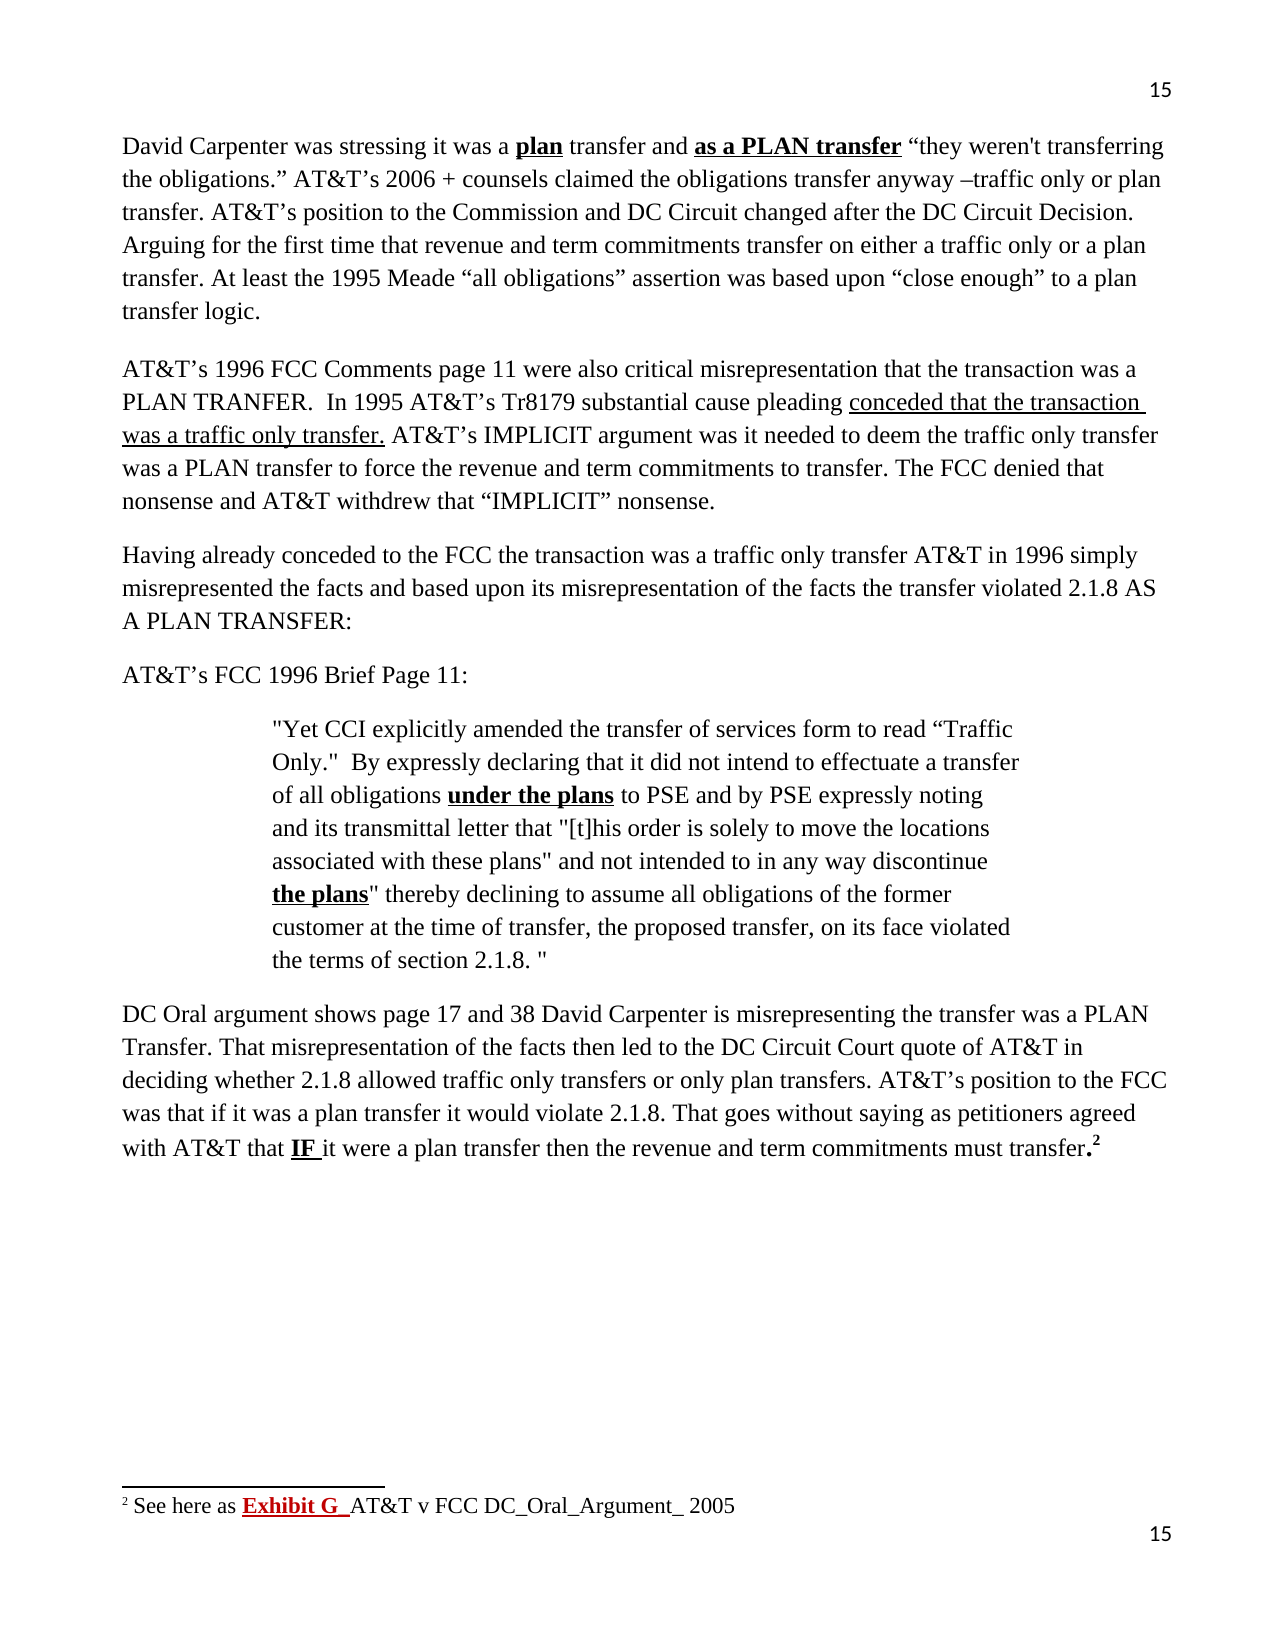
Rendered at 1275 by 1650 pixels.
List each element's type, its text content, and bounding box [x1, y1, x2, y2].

text "Yet CCI explicitly amended the transfer of services form to read “Traffic Only." By expressly declaring that it did not intend to effectuate a transfer of all obligations under the plans to PSE and by PSE expressly noting and its transmittal letter that "[t]his order is solely to move the locations associated with these plans" and not intended to in any way discontinue the plans" thereby declining to assume all obligations of the former customer at the time of transfer, the proposed transfer, on its face violated the terms of section 2.1.8. " [272, 714, 1022, 974]
text Having already conceded to the FCC the transaction was a traffic only transfer AT&T in 1996 simply misrepresented the facts and based upon its misrepresentation of the facts the transfer violated 2.1.8 AS A PLAN TRANSFER: [122, 540, 1172, 635]
text DC Oral argument shows page 17 and 38 David Carpenter is misrepresenting the transfer was a PLAN Transfer. That misrepresentation of the facts then led to the DC Circuit Court quote of AT&T in deciding whether 2.1.8 allowed traffic only transfers or only plan transfers. AT&T’s position to the FCC was that if it was a plan transfer it would violate 2.1.8. That goes without saying as petitioners agreed with AT&T that IF it were a plan transfer then the revenue and term commitments must transfer. [122, 999, 1172, 1162]
text David Carpenter was stressing it was a plan transfer and as a PLAN transfer “they weren't transferring the obligations.” AT&T’s 2006 + counsels claimed the obligations transfer anyway –traffic only or plan transfer. AT&T’s position to the Commission and DC Circuit changed after the DC Circuit Decision. Arguing for the first time that revenue and term commitments transfer on either a traffic only or a plan transfer. At least the 1995 Meade “all obligations” assertion was based upon “close enough” to a plan transfer logic. [122, 131, 1172, 325]
text AT&T’s FCC 1996 Brief Page 11: [122, 660, 1172, 689]
text AT&T’s 1996 FCC Comments page 11 were also critical misrepresentation that the transaction was a PLAN TRANFER. In 1995 AT&T’s Tr8179 substantial cause pleading conceded that the transaction was a traffic only transfer. AT&T’s IMPLICIT argument was it needed to deem the traffic only transfer was a PLAN transfer to force the revenue and term commitments to transfer. The FCC denied that nonsense and AT&T withdrew that “IMPLICIT” nonsense. [122, 354, 1172, 515]
